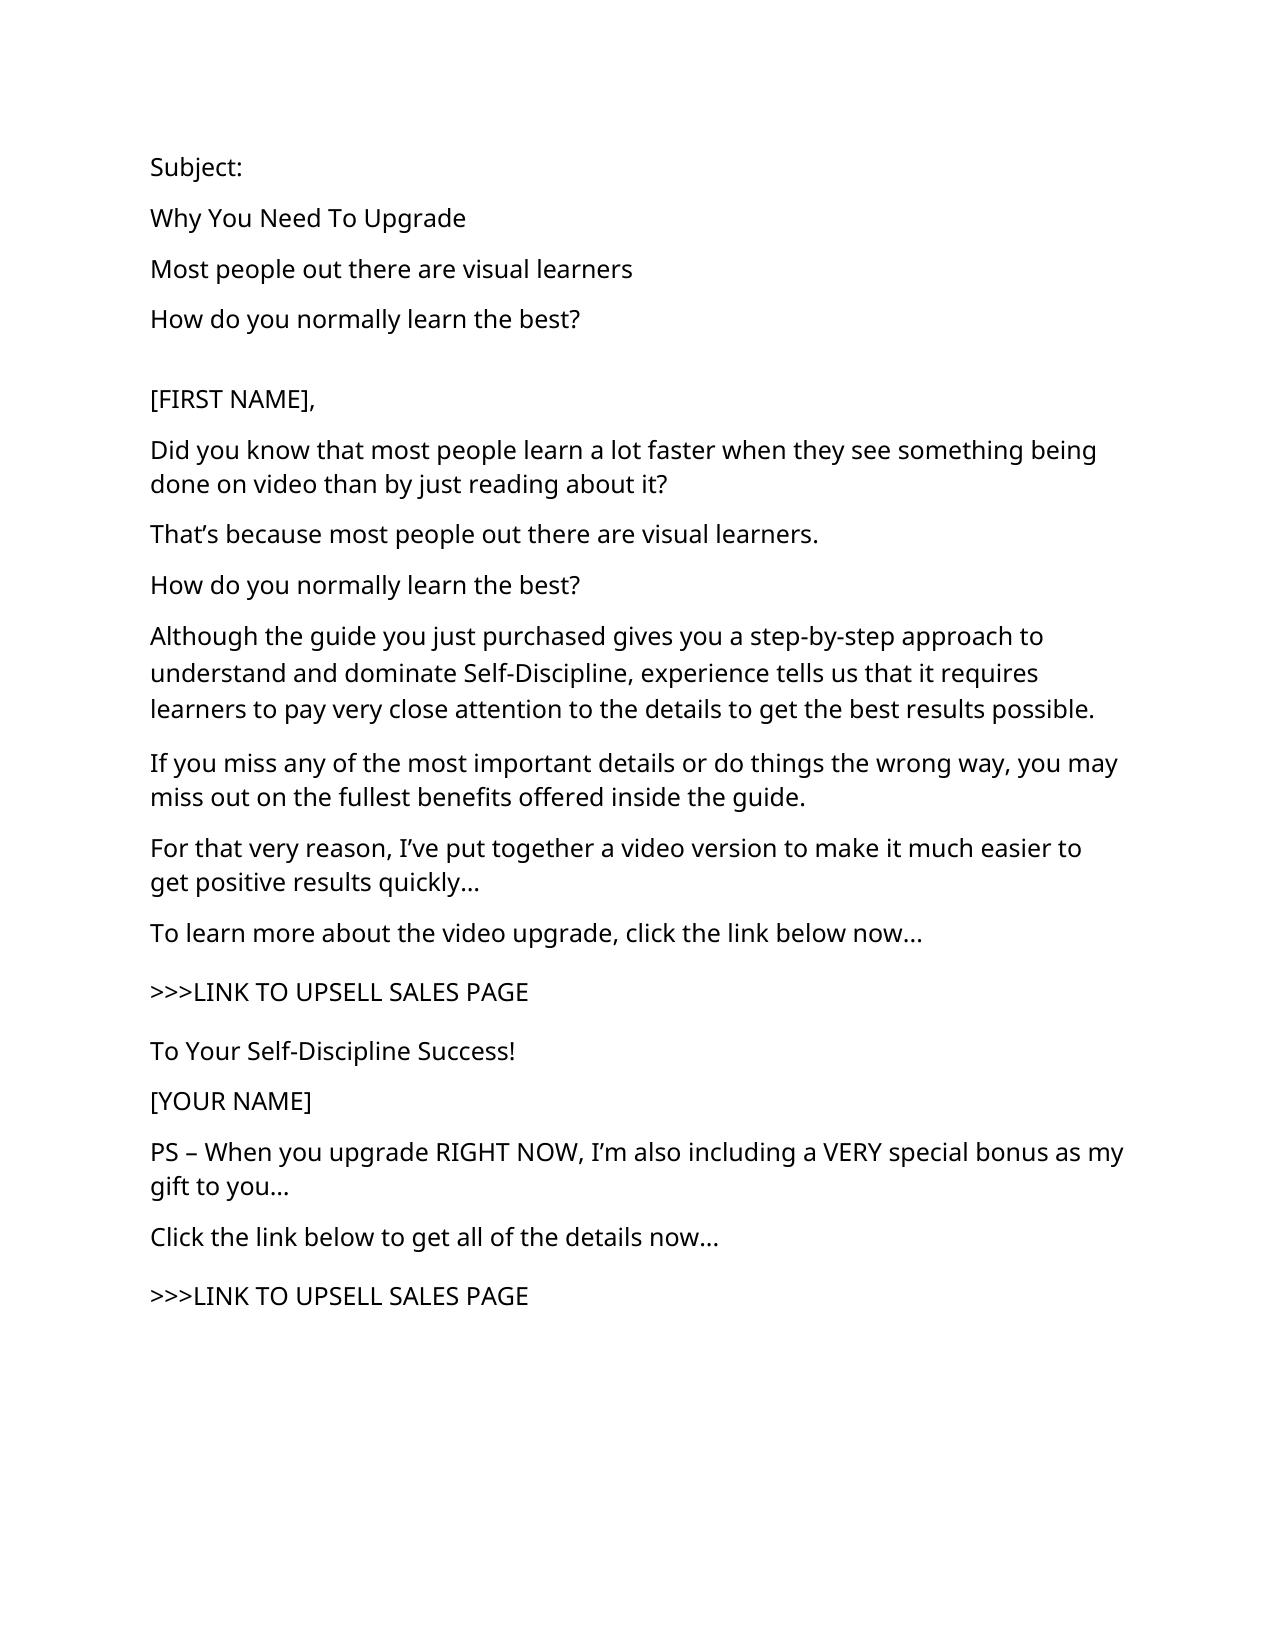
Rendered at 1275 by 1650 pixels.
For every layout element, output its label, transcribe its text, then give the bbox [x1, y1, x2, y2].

text Click the link below to get all of the details now... [150, 1219, 1125, 1254]
text Subject: [150, 150, 1125, 184]
text Most people out there are visual learners [150, 251, 1125, 286]
text That’s because most people out there are visual learners. [150, 517, 1125, 551]
text For that very reason, I’ve put together a video version to make it much easier to get positive results quickly… [150, 830, 1125, 898]
text To learn more about the video upgrade, click the link below now... [150, 915, 1125, 949]
text How do you normally learn the best? [150, 302, 1125, 336]
text [FIRST NAME], [150, 382, 1125, 416]
text >>>LINK TO UPSELL SALES PAGE [150, 974, 1125, 1008]
text Why You Need To Upgrade [150, 201, 1125, 235]
text PS – When you upgrade RIGHT NOW, I’m also including a VERY special bonus as my gift to you… [150, 1135, 1125, 1203]
text How do you normally learn the best? [150, 568, 1125, 602]
text Did you know that most people learn a lot faster when they see something being done on video than by just reading about it? [150, 432, 1125, 501]
text >>>LINK TO UPSELL SALES PAGE [150, 1279, 1125, 1313]
text To Your Self-Discipline Success! [150, 1033, 1125, 1067]
text [YOUR NAME] [150, 1084, 1125, 1118]
text If you miss any of the most important details or do things the wrong way, you may miss out on the fullest benefits offered inside the guide. [150, 746, 1125, 814]
text Although the guide you just purchased gives you a step-by-step approach to understand and dominate Self-Discipline, experience tells us that it requires learners to pay very close attention to the details to get the best results possible. [150, 619, 1125, 726]
